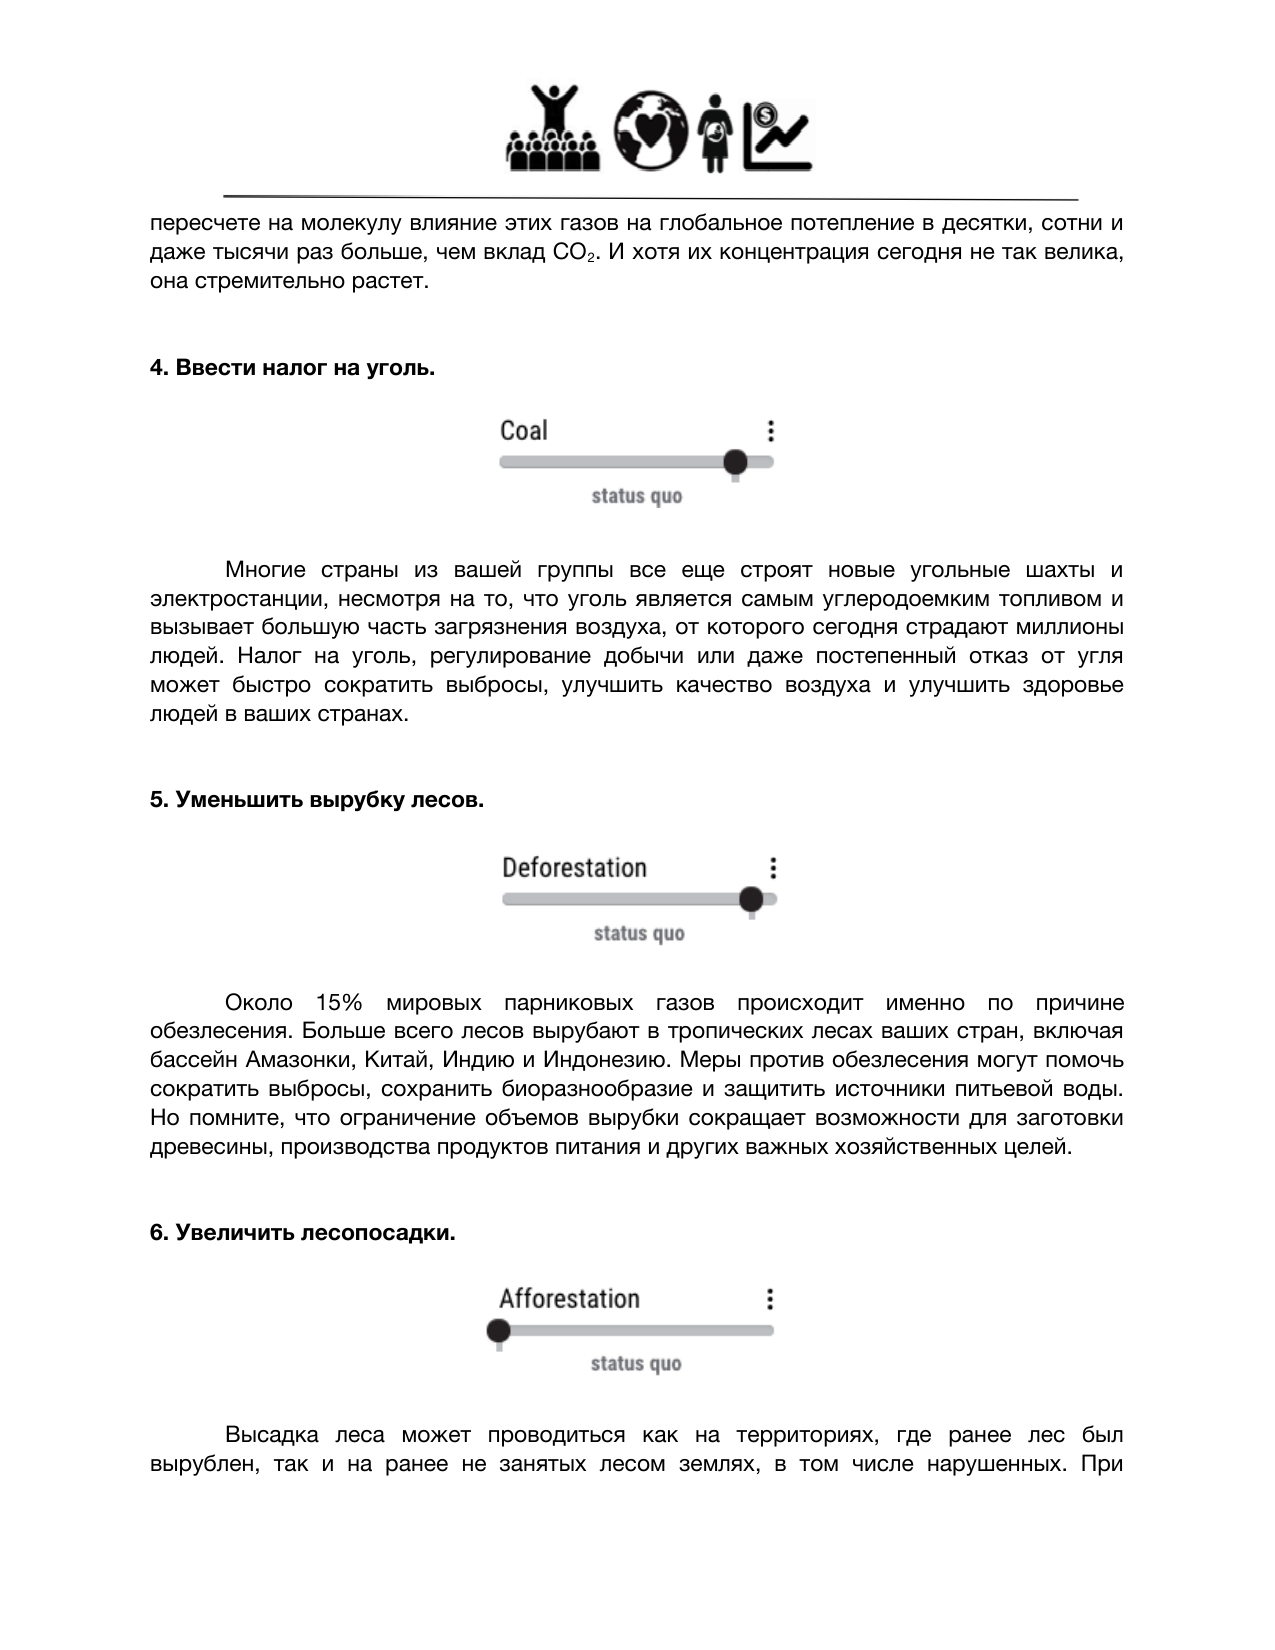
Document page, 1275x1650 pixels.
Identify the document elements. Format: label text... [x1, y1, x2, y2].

picture [487, 848, 789, 947]
picture [484, 1283, 793, 1388]
text Многие страны из вашей группы все еще строят новые угольные шахты и электростанции, несмотря на то, что уголь является самым углеродоемким топливом и вызывает большую часть загрязнения воздуха, от которого сегодня страдают миллионы людей. Налог на уголь, регулирование добычи или даже постепенный отказ от угля может быстро сократить выбросы, улучшить качество воздуха и улучшить здоровье людей в ваших странах. [150, 555, 1125, 728]
picture [482, 410, 793, 508]
picture [150, 75, 1125, 209]
text 6. Увеличить лесопосадки. [150, 1218, 1125, 1247]
text 4. Ввести налог на уголь. [150, 353, 1125, 382]
text 5. Уменьшить вырубку лесов. [150, 786, 1125, 814]
text Около 15% мировых парниковых газов происходит именно по причине обезлесения. Больше всего лесов вырубают в тропических лесах ваших стран, включая бассейн Амазонки, Китай, Индию и Индонезию. Меры против обезлесения могут помочь сократить выбросы, сохранить биоразнообразие и защитить источники питьевой воды. Но помните, что ограничение объемов вырубки сокращает возможности для заготовки древесины, производства продуктов питания и других важных хозяйственных целей. [150, 988, 1125, 1161]
